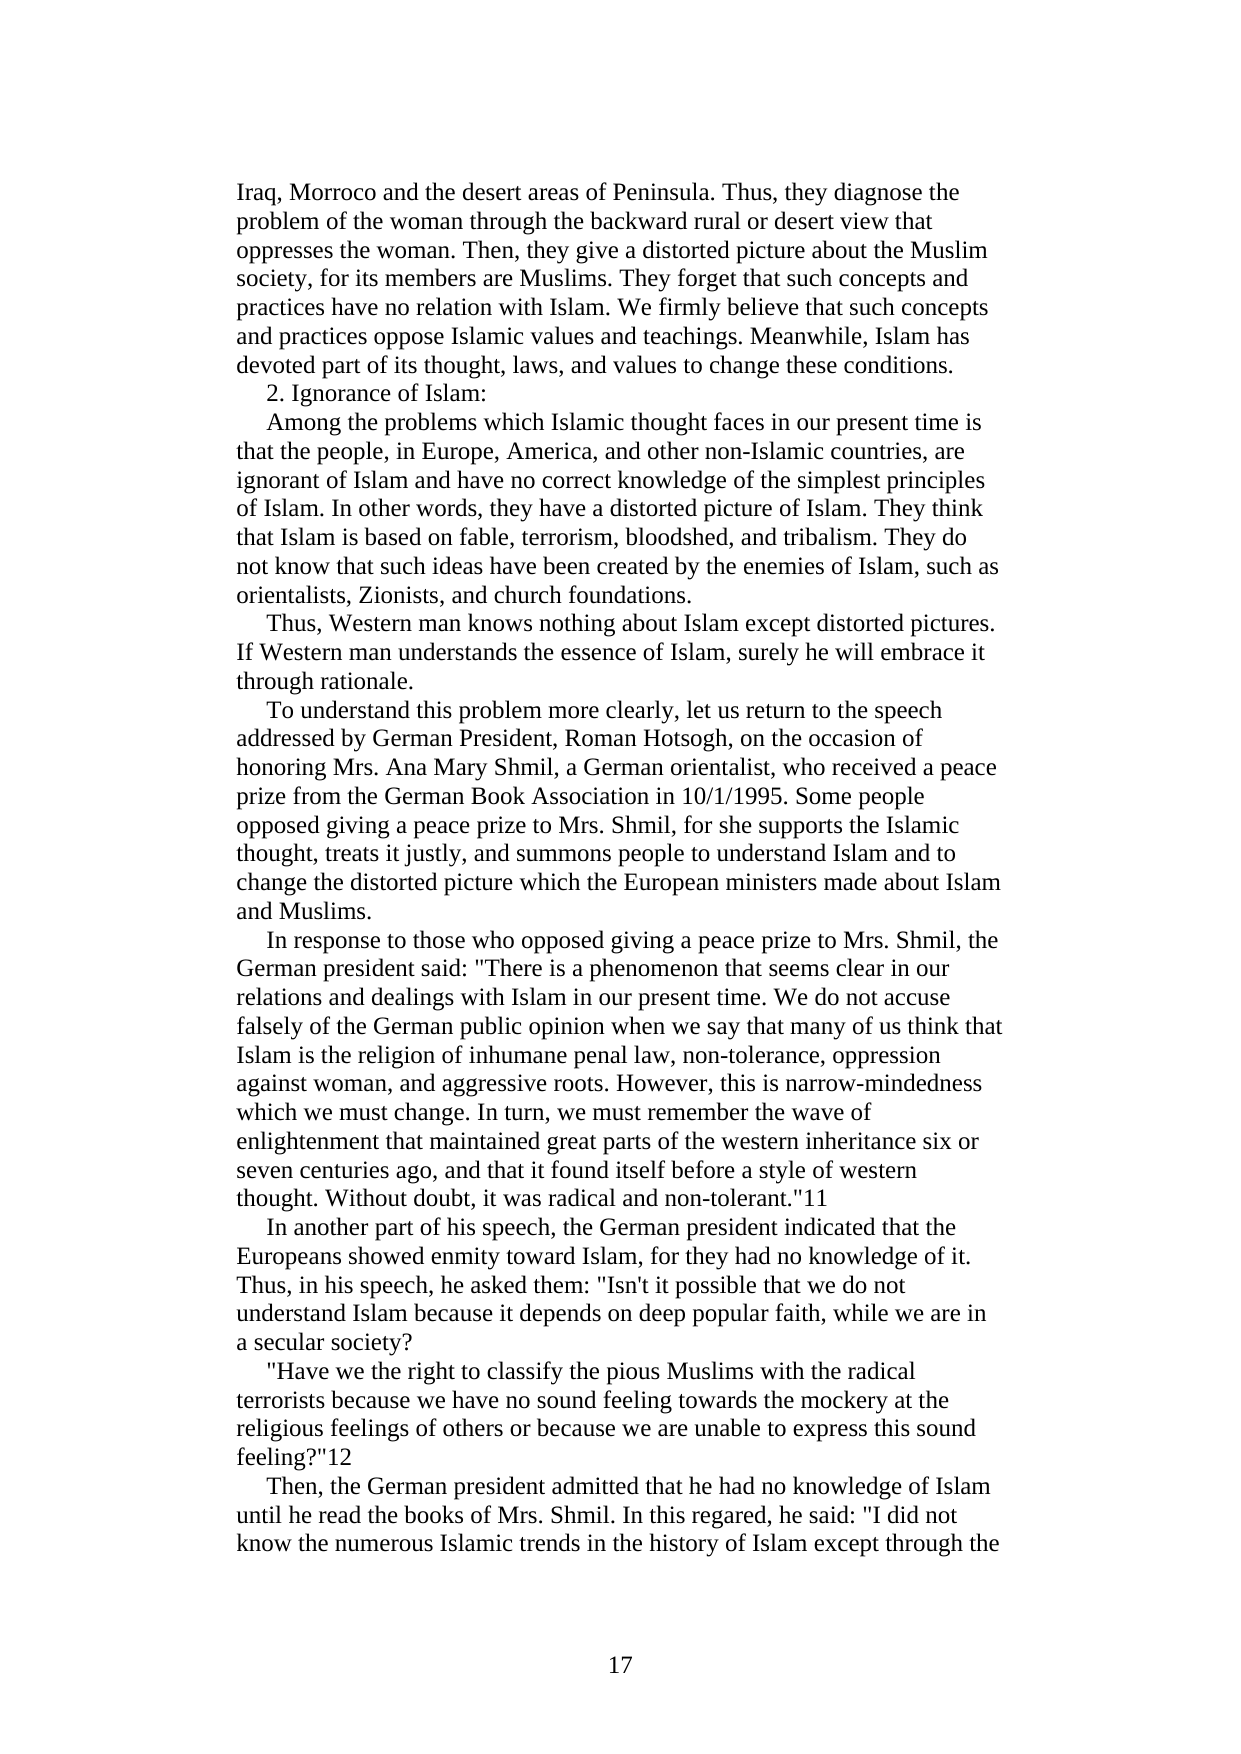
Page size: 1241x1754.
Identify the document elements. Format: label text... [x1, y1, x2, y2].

text 2. Ignorance of Islam: [236, 378, 1004, 407]
text In another part of his speech, the German president indicated that the Europeans showed enmity toward Islam, for they had no knowledge of it. Thus, in his speech, he asked them: "Isn't it possible that we do not understand Islam because it depends on deep popular faith, while we are in a secular society? [236, 1212, 1004, 1356]
text Thus, Western man knows nothing about Islam except distorted pictures. If Western man understands the essence of Islam, surely he will embrace it through rationale. [236, 608, 1004, 695]
text Among the problems which Islamic thought faces in our present time is that the people, in Europe, America, and other non-Islamic countries, are ignorant of Islam and have no correct knowledge of the simplest principles of Islam. In other words, they have a distorted picture of Islam. They think that Islam is based on fable, terrorism, bloodshed, and tribalism. They do not know that such ideas have been created by the enemies of Islam, such as orientalists, Zionists, and church foundations. [236, 407, 1004, 608]
text To understand this problem more clearly, let us return to the speech addressed by German President, Roman Hotsogh, on the occasion of honoring Mrs. Ana Mary Shmil, a German orientalist, who received a peace prize from the German Book Association in 10/1/1995. Some people opposed giving a peace prize to Mrs. Shmil, for she supports the Islamic thought, treats it justly, and summons people to understand Islam and to change the distorted picture which the European ministers made about Islam and Muslims. [236, 695, 1004, 925]
text In response to those who opposed giving a peace prize to Mrs. Shmil, the German president said: "There is a phenomenon that seems clear in our relations and dealings with Islam in our present time. We do not accuse falsely of the German public opinion when we say that many of us think that Islam is the religion of inhumane penal law, non-tolerance, oppression against woman, and aggressive roots. However, this is narrow-mindedness which we must change. In turn, we must remember the wave of enlightenment that maintained great parts of the western inheritance six or seven centuries ago, and that it found itself before a style of western thought. Without doubt, it was radical and non-tolerant."11 [236, 925, 1004, 1212]
text "Have we the right to classify the pious Muslims with the radical terrorists because we have no sound feeling towards the mockery at the religious feelings of others or because we are unable to express this sound feeling?"12 [236, 1356, 1004, 1471]
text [236, 177, 1004, 378]
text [236, 1471, 1004, 1557]
